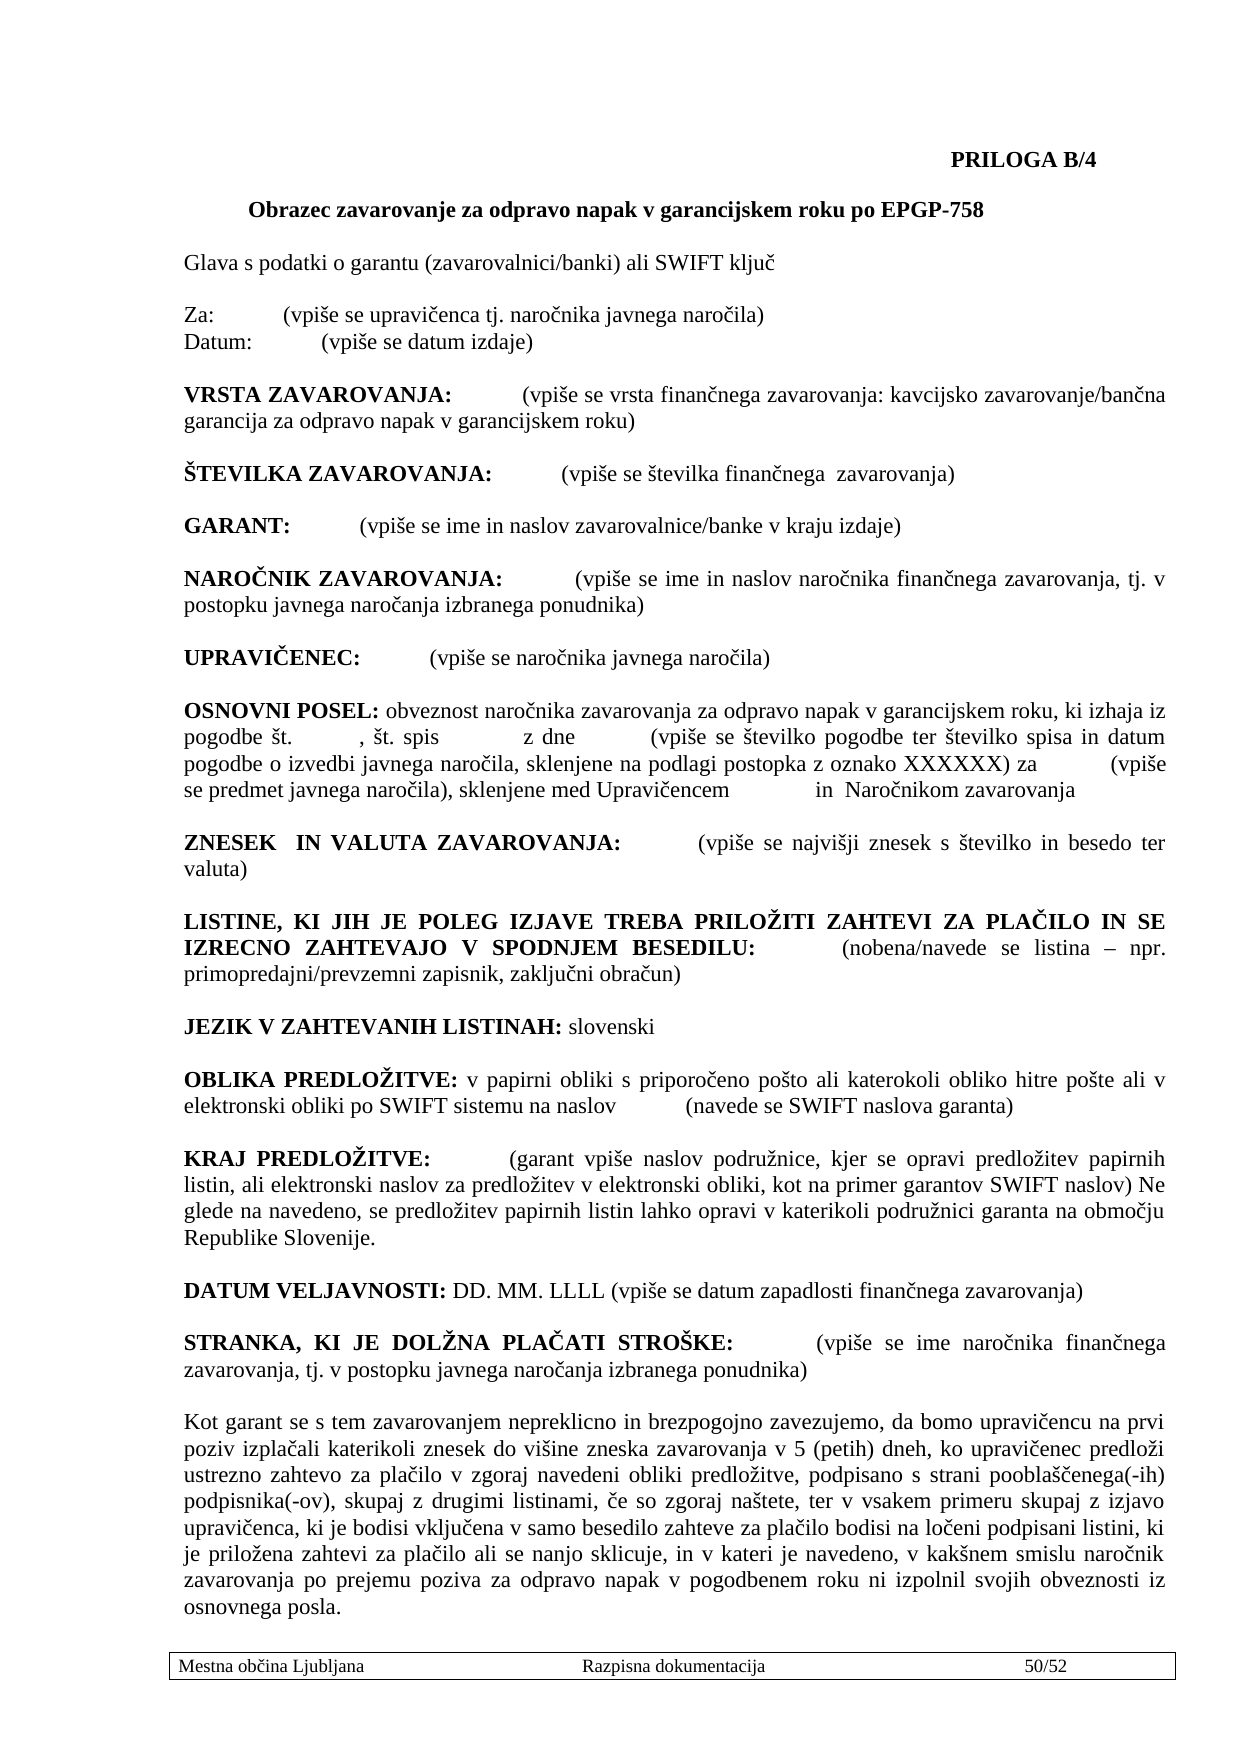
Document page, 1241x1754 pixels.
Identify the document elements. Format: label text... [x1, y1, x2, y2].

text Za: (vpiše se upravičenca tj. naročnika javnega naročila) [184, 302, 1167, 328]
text LISTINE, KI JIH JE POLEG IZJAVE TREBA PRILOŽITI ZAHTEVI ZA PLAČILO IN SE IZRECNO ZAHTEVAJO V SPODNJEM BESEDILU: (nobena/navede se listina – npr. primopredajni/prevzemni zapisnik, zaključni obračun) [184, 908, 1167, 987]
text NAROČNIK ZAVAROVANJA: (vpiše se ime in naslov naročnika finančnega zavarovanja, tj. v postopku javnega naročanja izbranega ponudnika) [184, 565, 1167, 618]
text PRILOGA B/4 [951, 146, 1167, 172]
text ZNESEK IN VALUTA ZAVAROVANJA: (vpiše se najvišji znesek s številko in besedo ter valuta) [184, 829, 1167, 881]
text Glava s podatki o garantu (zavarovalnici/banki) ali SWIFT ključ [184, 249, 1167, 275]
text JEZIK V ZAHTEVANIH LISTINAH: slovenski [184, 1013, 1167, 1039]
text Obrazec zavarovanje za odpravo napak v garancijskem roku po EPGP-758 [66, 196, 1167, 222]
text OBLIKA PREDLOŽITVE: v papirni obliki s priporočeno pošto ali katerokoli obliko hitre pošte ali v elektronski obliki po SWIFT sistemu na naslov (navede se SWIFT naslova garanta) [184, 1066, 1167, 1118]
text DATUM VELJAVNOSTI: DD. MM. LLLL (vpiše se datum zapadlosti finančnega zavarovanja) [184, 1277, 1167, 1303]
text Kot garant se s tem zavarovanjem nepreklicno in brezpogojno zavezujemo, da bomo upravičencu na prvi poziv izplačali katerikoli znesek do višine zneska zavarovanja v 5 (petih) dneh, ko upravičenec predloži ustrezno zahtevo za plačilo v zgoraj navedeni obliki predložitve, podpisano s strani pooblaščenega(-ih) podpisnika(-ov), skupaj z drugimi listinami, če so zgoraj naštete, ter v vsakem primeru skupaj z izjavo upravičenca, ki je bodisi vključena v samo besedilo zahteve za plačilo bodisi na ločeni podpisani listini, ki je priložena zahtevi za plačilo ali se nanjo sklicuje, in v kateri je navedeno, v kakšnem smislu naročnik zavarovanja po prejemu poziva za odpravo napak v pogodbenem roku ni izpolnil svojih obveznosti iz osnovnega posla. [184, 1408, 1167, 1619]
text STRANKA, KI JE DOLŽNA PLAČATI STROŠKE: (vpiše se ime naročnika finančnega zavarovanja, tj. v postopku javnega naročanja izbranega ponudnika) [184, 1329, 1167, 1382]
text OSNOVNI POSEL: obveznost naročnika zavarovanja za odpravo napak v garancijskem roku, ki izhaja iz pogodbe št. , št. spis z dne (vpiše se številko pogodbe ter številko spisa in datum pogodbe o izvedbi javnega naročila, sklenjene na podlagi postopka z oznako XXXXXX) za (vpiše se predmet javnega naročila), sklenjene med Upravičencem in Naročnikom zavarovanja [184, 697, 1167, 802]
text GARANT: (vpiše se ime in naslov zavarovalnice/banke v kraju izdaje) [184, 512, 1167, 539]
text UPRAVIČENEC: (vpiše se naročnika javnega naročila) [184, 644, 1167, 671]
text VRSTA ZAVAROVANJA: (vpiše se vrsta finančnega zavarovanja: kavcijsko zavarovanje/bančna garancija za odpravo napak v garancijskem roku) [184, 381, 1167, 433]
text ŠTEVILKA ZAVAROVANJA: (vpiše se številka finančnega zavarovanja) [184, 460, 1167, 486]
text KRAJ PREDLOŽITVE: (garant vpiše naslov podružnice, kjer se opravi predložitev papirnih listin, ali elektronski naslov za predložitev v elektronski obliki, kot na primer garantov SWIFT naslov) Ne glede na navedeno, se predložitev papirnih listin lahko opravi v katerikoli podružnici garanta na območju Republike Slovenije. [184, 1145, 1167, 1250]
text Datum: (vpiše se datum izdaje) [184, 328, 1167, 354]
